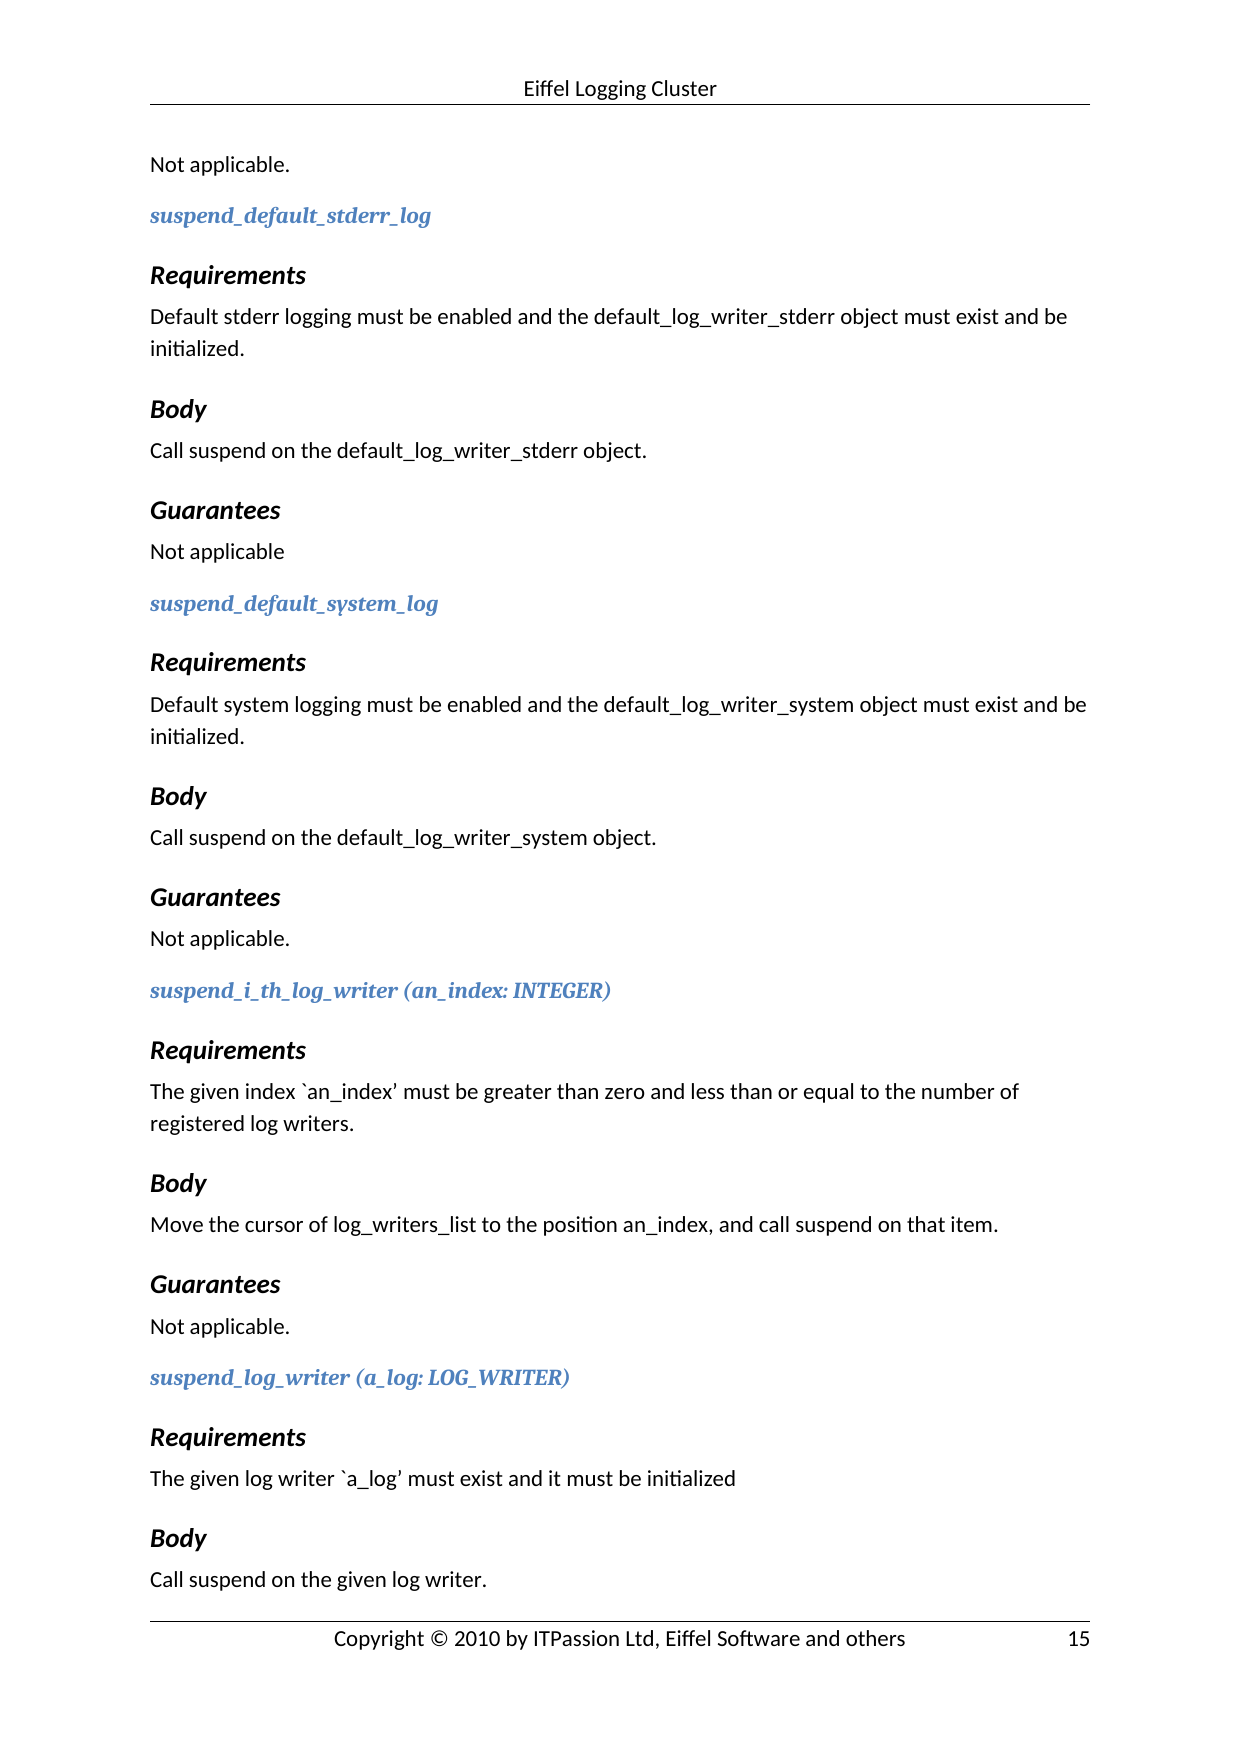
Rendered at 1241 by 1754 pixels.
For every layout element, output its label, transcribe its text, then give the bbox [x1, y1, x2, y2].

subtitle Requirements [150, 1420, 1090, 1453]
text The given log writer `a_log’ must exist and it must be initialized [150, 1464, 1090, 1492]
subtitle Body [150, 1166, 1090, 1199]
subtitle suspend_log_writer (a_log: LOG_WRITER) [150, 1365, 1090, 1391]
text Default stderr logging must be enabled and the default_log_writer_stderr object must exist and be initialized. [150, 302, 1090, 363]
subtitle Guarantees [150, 1268, 1090, 1301]
text Call suspend on the given log writer. [150, 1566, 1090, 1594]
subtitle Body [150, 1521, 1090, 1554]
subtitle Guarantees [150, 880, 1090, 913]
subtitle Body [150, 779, 1090, 812]
subtitle Body [150, 392, 1090, 425]
text Not applicable. [150, 924, 1090, 953]
text Call suspend on the default_log_writer_system object. [150, 823, 1090, 851]
subtitle Guarantees [150, 493, 1090, 526]
subtitle suspend_default_system_log [150, 590, 1090, 617]
subtitle Requirements [150, 1033, 1090, 1066]
subtitle suspend_default_stderr_log [150, 203, 1090, 229]
subtitle Requirements [150, 646, 1090, 678]
text Move the cursor of log_writers_list to the position an_index, and call suspend on that item. [150, 1211, 1090, 1238]
subtitle Requirements [150, 258, 1090, 291]
text Default system logging must be enabled and the default_log_writer_system object must exist and be initialized. [150, 690, 1090, 750]
text Call suspend on the default_log_writer_stderr object. [150, 436, 1090, 464]
text Not applicable [150, 537, 1090, 565]
text Not applicable. [150, 150, 1090, 178]
text Not applicable. [150, 1312, 1090, 1340]
subtitle suspend_i_th_log_writer (an_index: INTEGER) [150, 978, 1090, 1004]
text The given index `an_index’ must be greater than zero and less than or equal to the number of registered log writers. [150, 1077, 1090, 1137]
